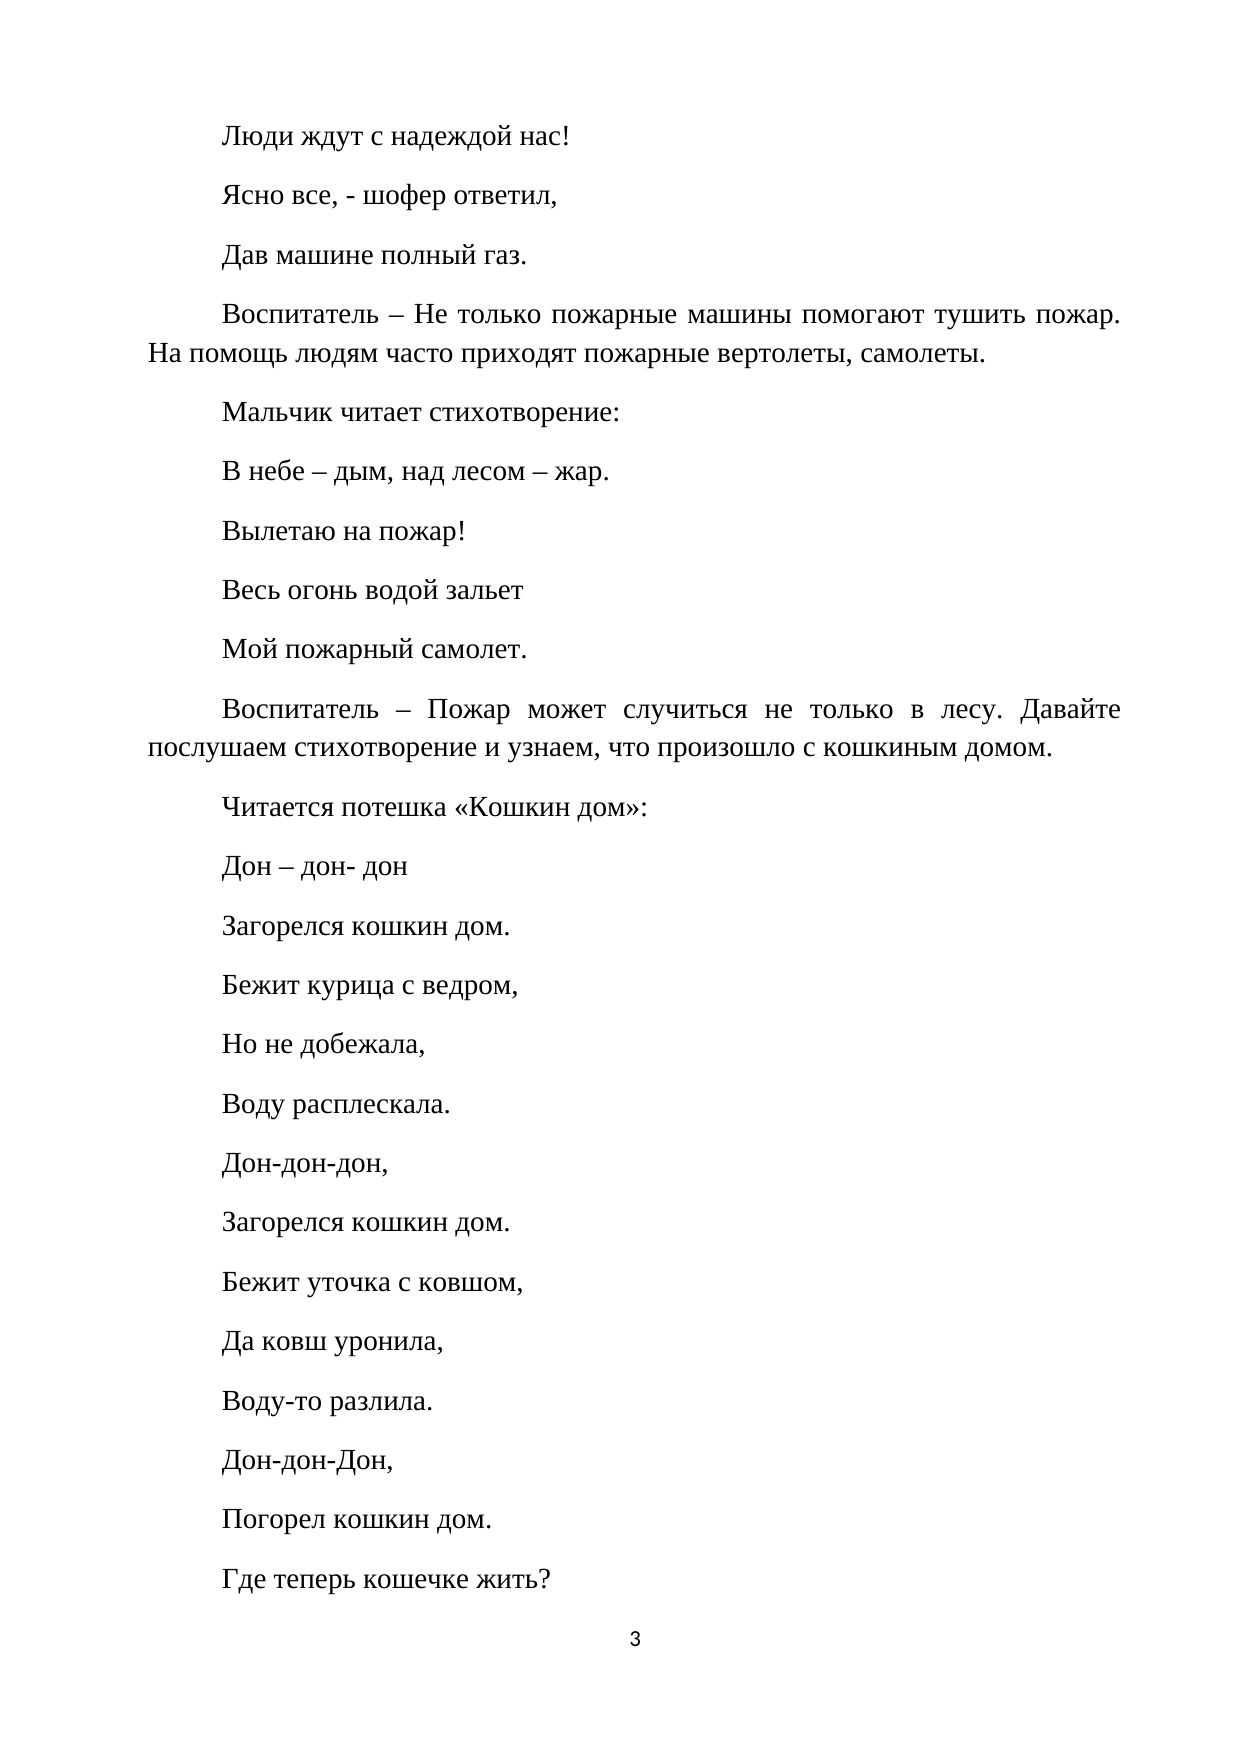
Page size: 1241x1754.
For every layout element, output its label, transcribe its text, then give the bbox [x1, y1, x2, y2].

text Дон – дон- дон [148, 848, 1122, 882]
text Воду расплескала. [148, 1086, 1122, 1119]
text Читается потешка «Кошкин дом»: [148, 789, 1122, 822]
text Дон-дон-Дон, [148, 1442, 1122, 1476]
text Дон-дон-дон, [148, 1145, 1122, 1179]
text Мальчик читает стихотворение: [148, 394, 1122, 428]
text Бежит курица с ведром, [148, 967, 1122, 1001]
text Но не добежала, [148, 1026, 1122, 1060]
text Загорелся кошкин дом. [148, 908, 1122, 941]
text Мой пожарный самолет. [148, 632, 1122, 665]
text Воспитатель – Не только пожарные машины помогают тушить пожар. На помощь людям часто приходят пожарные вертолеты, самолеты. [148, 296, 1122, 368]
text Вылетаю на пожар! [148, 513, 1122, 546]
text Воду-то разлила. [148, 1383, 1122, 1416]
text Ясно все, - шофер ответил, [148, 177, 1122, 211]
text Да ковш уронила, [148, 1323, 1122, 1357]
text Люди ждут с надеждой нас! [148, 118, 1122, 152]
text Где теперь кошечке жить? [148, 1561, 1122, 1594]
text Загорелся кошкин дом. [148, 1204, 1122, 1238]
text В небе – дым, над лесом – жар. [148, 453, 1122, 487]
text Весь огонь водой зальет [148, 572, 1122, 606]
text Бежит уточка с ковшом, [148, 1264, 1122, 1297]
text Дав машине полный газ. [148, 237, 1122, 270]
text Погорел кошкин дом. [148, 1501, 1122, 1535]
text Воспитатель – Пожар может случиться не только в лесу. Давайте послушаем стихотворение и узнаем, что произошло с кошкиным домом. [148, 691, 1122, 763]
